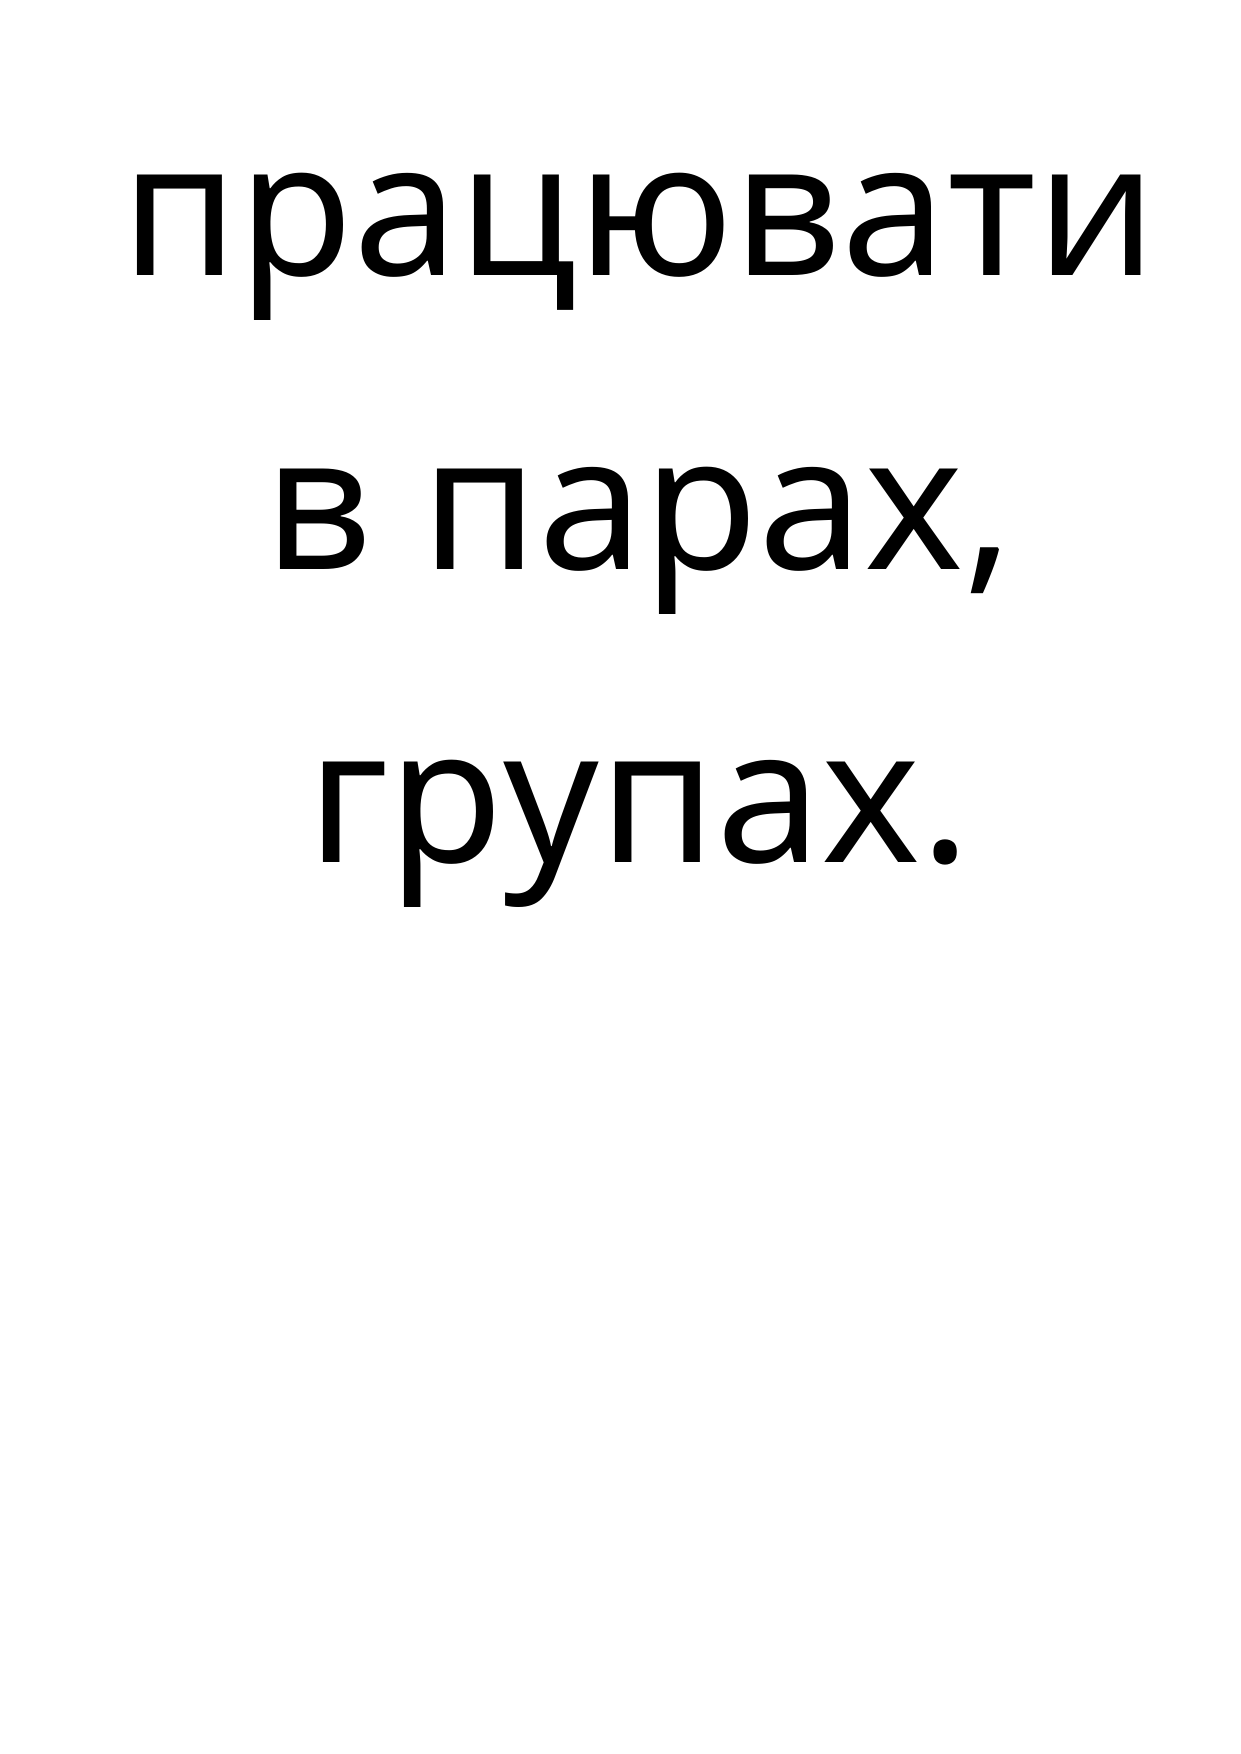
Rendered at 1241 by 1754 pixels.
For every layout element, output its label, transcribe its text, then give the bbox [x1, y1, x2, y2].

text працювати в парах, групах. [112, 75, 1165, 918]
